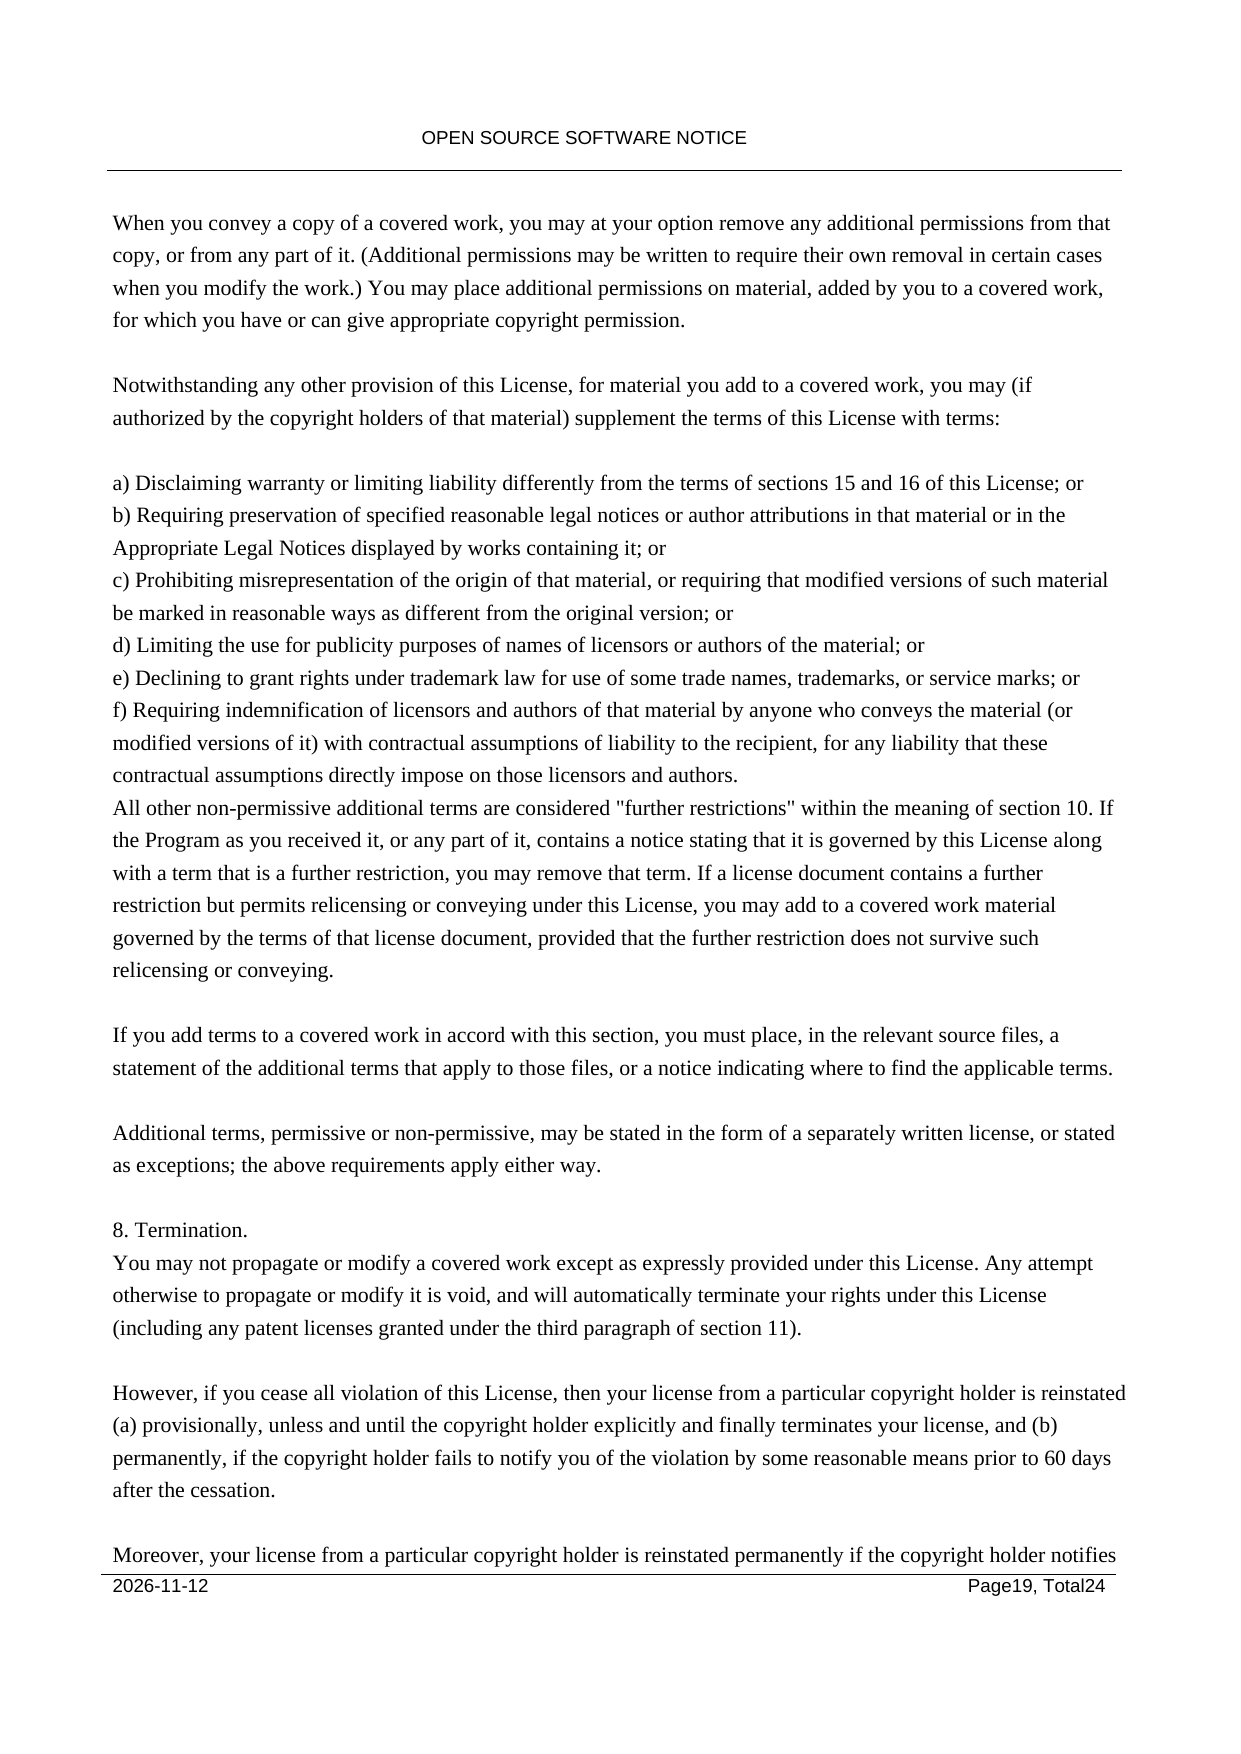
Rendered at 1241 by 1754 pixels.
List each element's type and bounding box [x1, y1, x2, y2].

text [112, 206, 1128, 1571]
